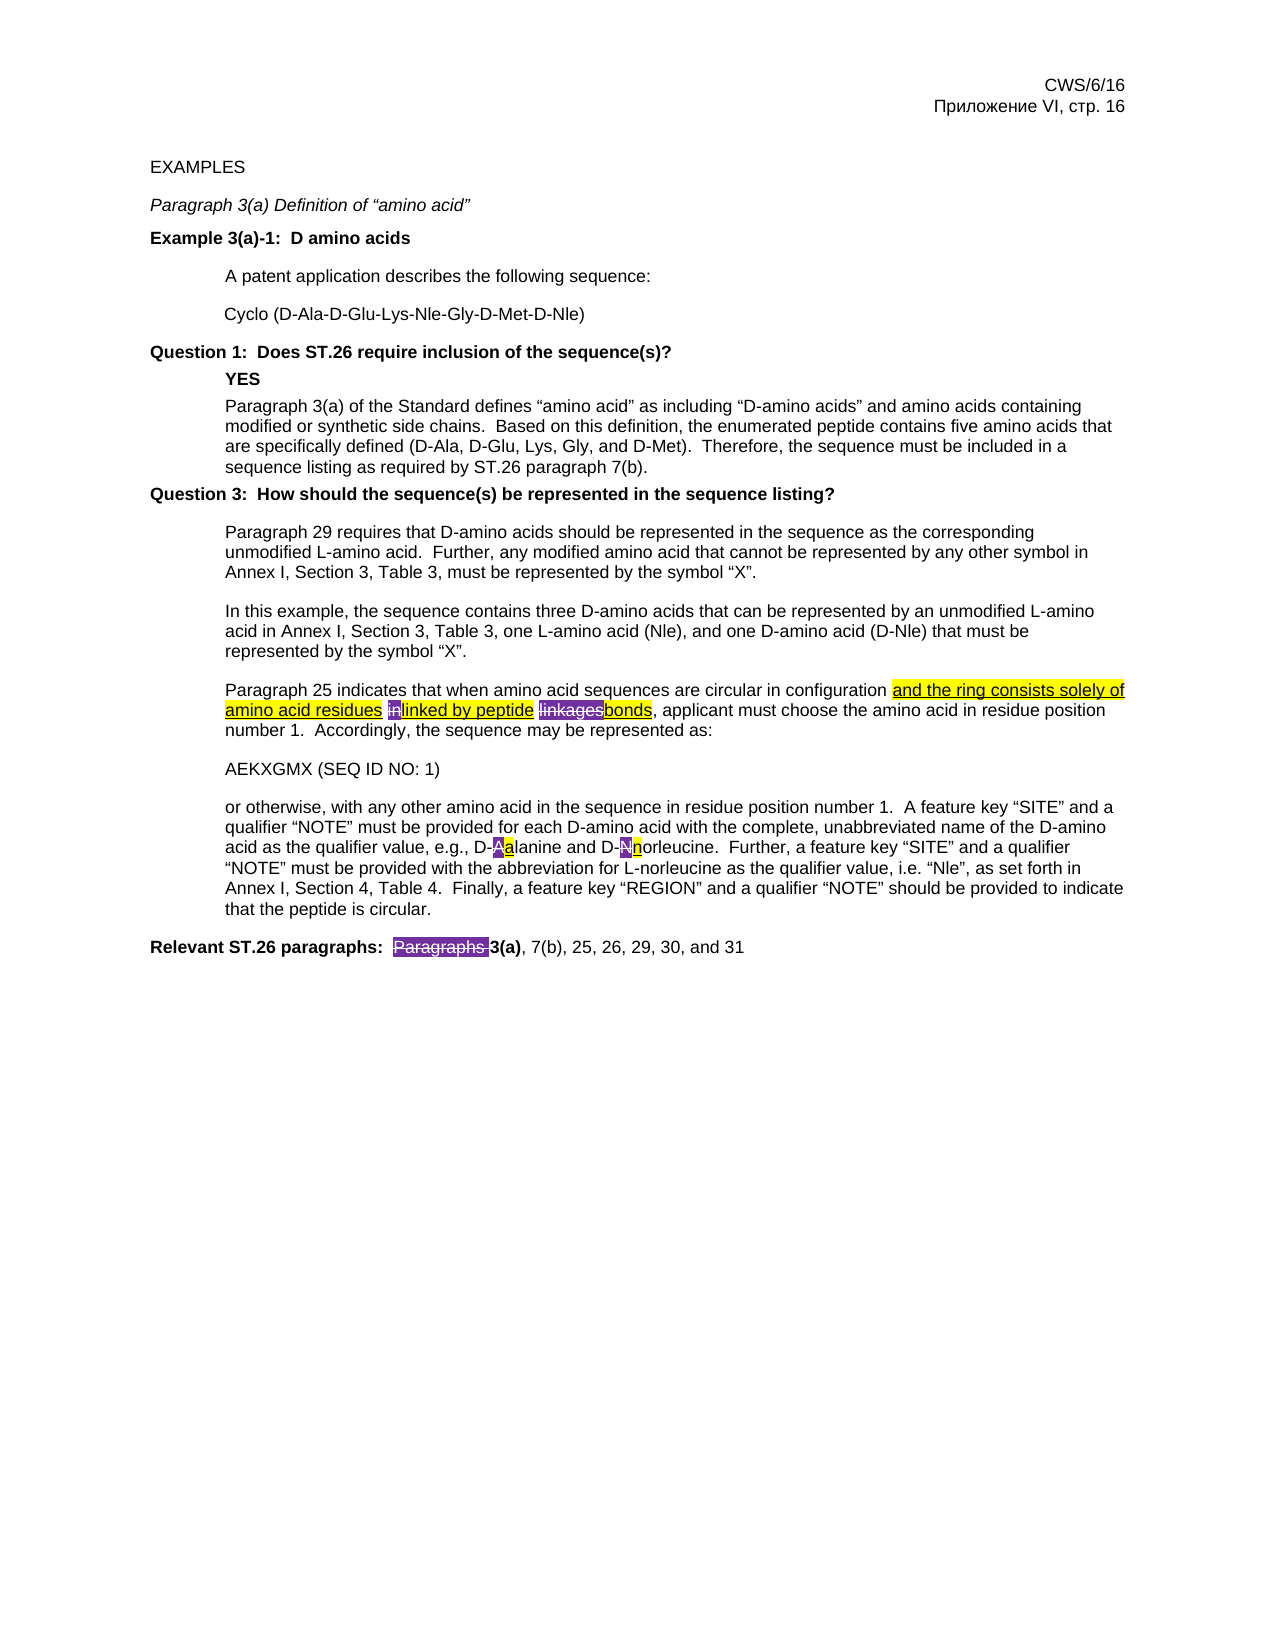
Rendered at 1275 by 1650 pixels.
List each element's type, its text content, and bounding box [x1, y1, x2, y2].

text Paragraph 25 indicates that when amino acid sequences are circular in configuration and the ring consists solely of amino acid residues inlinked by peptide linkagesbonds, applicant must choose the amino acid in residue position number 1. Accordingly, the sequence may be represented as: [225, 679, 1125, 741]
text Question 1: Does ST.26 require inclusion of the sequence(s)? [150, 342, 1125, 362]
text Relevant ST.26 paragraphs: Paragraphs 3(a), 7(b), 25, 26, 29, 30, and 31 [150, 937, 393, 957]
text YES [150, 369, 1125, 389]
text AEKXGMX (SEQ ID NO: 1) [225, 758, 1125, 779]
text Paragraph 3(a) of the Standard defines “amino acid” as including “D-amino acids” and amino acids containing modified or synthetic side chains. Based on this definition, the enumerated peptide contains five amino acids that are specifically defined (D-Ala, D-Glu, Lys, Gly, and D-Met). Therefore, the sequence must be included in a sequence listing as required by ST.26 paragraph 7(b). [225, 395, 1125, 477]
subtitle Paragraph 3(a) Definition of “amino acid” [150, 195, 1125, 215]
text Question 3: How should the sequence(s) be represented in the sequence listing? [150, 483, 1125, 504]
text A patent application describes the following sequence: [225, 266, 1125, 286]
subtitle EXAMPLES [150, 157, 1125, 177]
text Paragraph 29 requires that D-amino acids should be represented in the sequence as the corresponding unmodified L-amino acid. Further, any modified amino acid that cannot be represented by any other symbol in Annex I, Section 3, Table 3, must be represented by the symbol “X”. [225, 521, 1125, 583]
text or otherwise, with any other amino acid in the sequence in residue position number 1. A feature key “SITE” and a qualifier “NOTE” must be provided for each D-amino acid with the complete, unabbreviated name of the D-amino acid as the qualifier value, e.g., D-Aalanine and D-Nnorleucine. Further, a feature key “SITE” and a qualifier “NOTE” must be provided with the abbreviation for L-norleucine as the qualifier value, i.e. “Nle”, as set forth in Annex I, Section 4, Table 4. Finally, a feature key “REGION” and a qualifier “NOTE” should be provided to indicate that the peptide is circular. [225, 796, 1125, 919]
text Cyclo (D-Ala-D-Glu-Lys-Nle-Gly-D-Met-D-Nle) [224, 304, 1125, 324]
text Relevant ST.26 paragraphs: Paragraphs 3(a), 7(b), 25, 26, 29, 30, and 31 [489, 937, 1125, 957]
text In this example, the sequence contains three D-amino acids that can be represented by an unmodified L-amino acid in Annex I, Section 3, Table 3, one L-amino acid (Nle), and one D-amino acid (D-Nle) that must be represented by the symbol “X”. [225, 600, 1125, 662]
text Example 3(a)-1: D amino acids [150, 228, 1125, 248]
